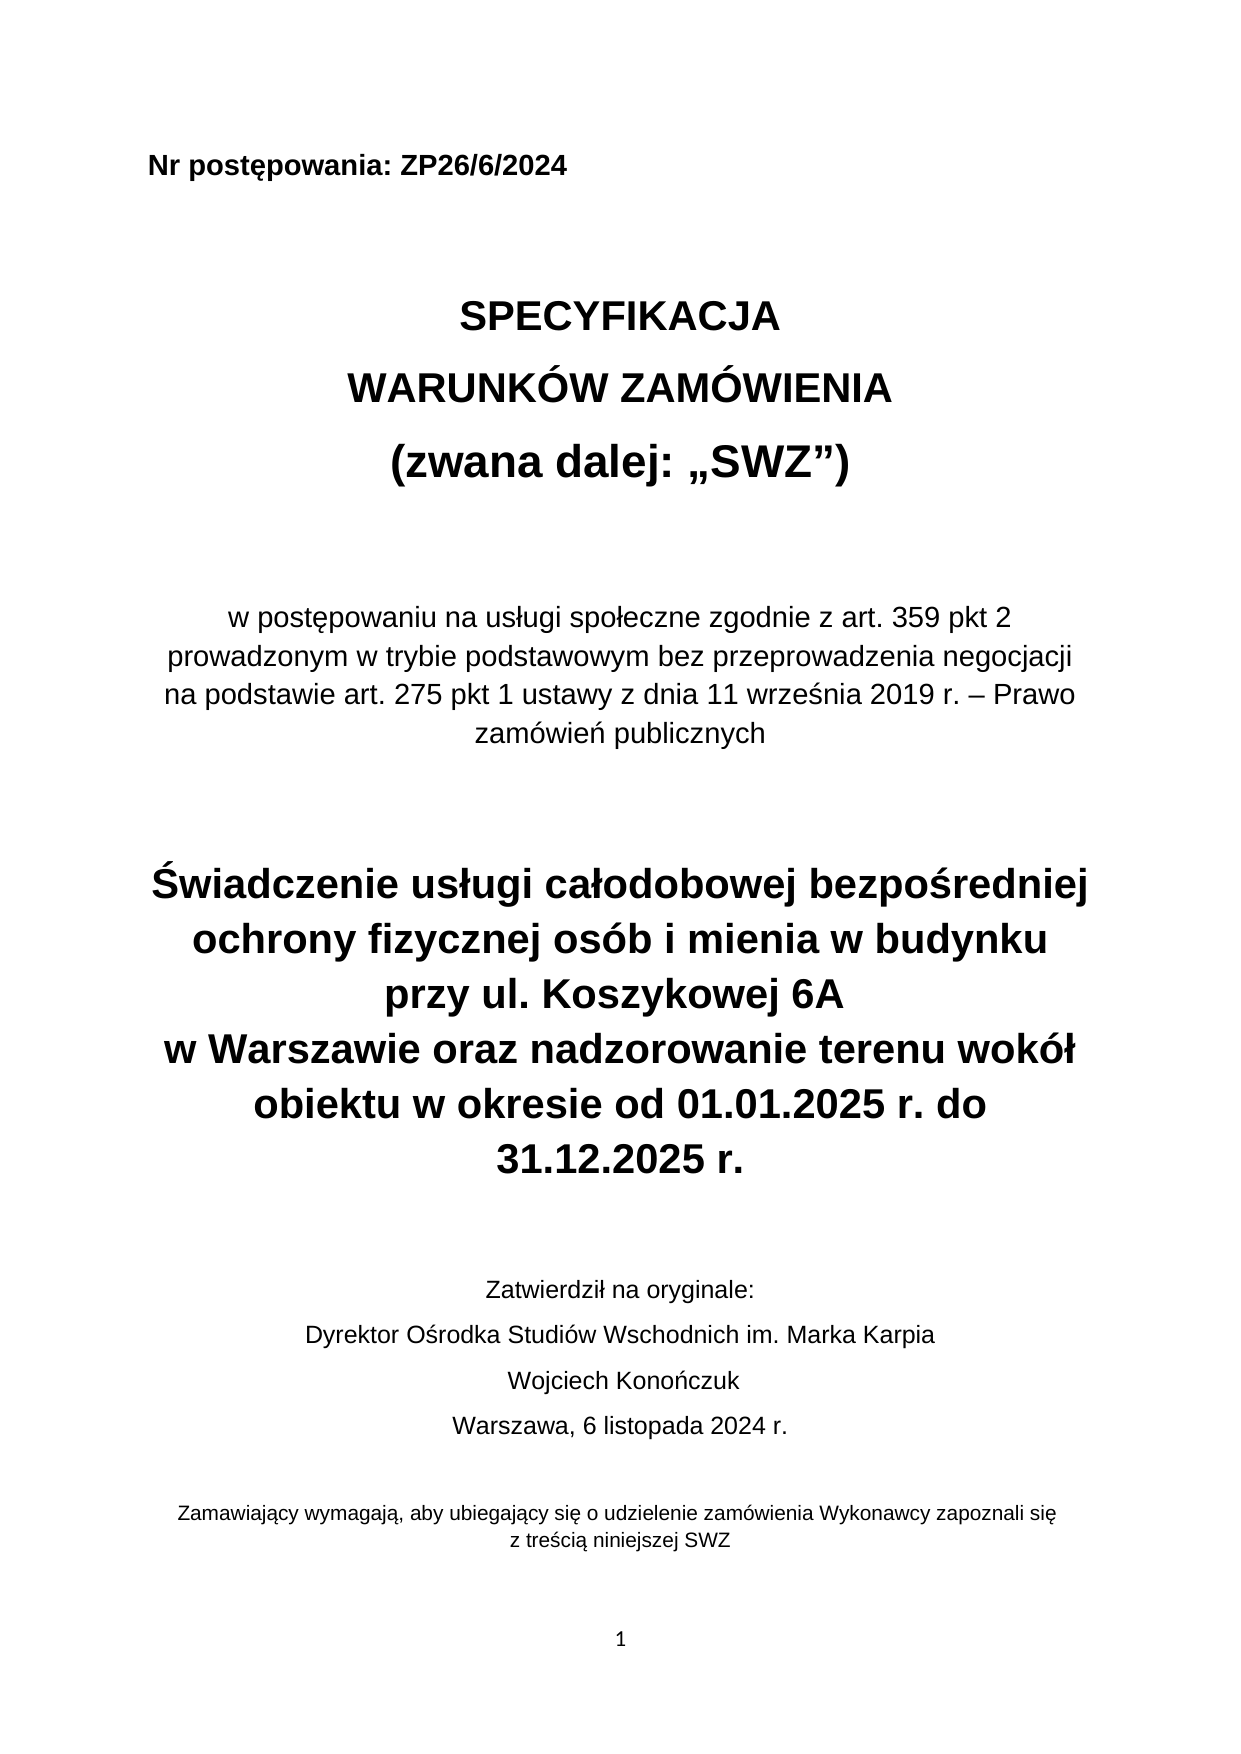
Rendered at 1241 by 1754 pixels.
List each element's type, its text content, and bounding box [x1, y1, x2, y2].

text (zwana dalej: „SWZ”) [148, 435, 1093, 487]
text Zatwierdził na oryginale: [148, 1275, 1093, 1303]
text Dyrektor Ośrodka Studiów Wschodnich im. Marka Karpia [148, 1320, 1093, 1349]
text Wojciech Konończuk [148, 1366, 1093, 1394]
text Świadczenie usługi całodobowej bezpośredniej ochrony fizycznej osób i mienia w budynku przy ul. Koszykowej 6A w Warszawie oraz nadzorowanie terenu wokół obiektu w okresie od 01.01.2025 r. do 31.12.2025 r. [148, 859, 1093, 1183]
text w postępowaniu na usługi społeczne zgodnie z art. 359 pkt 2 prowadzonym w trybie podstawowym bez przeprowadzenia negocjacji na podstawie art. 275 pkt 1 ustawy z dnia 11 września 2019 r. – Prawo zamówień publicznych [148, 600, 1093, 749]
text Warszawa, 6 listopada 2024 r. [148, 1411, 1093, 1440]
text Zamawiający wymagają, aby ubiegający się o udzielenie zamówienia Wykonawcy zapoznali się z treścią niniejszej SWZ [148, 1501, 1093, 1552]
text Nr postępowania: ZP26/6/2024 [148, 148, 1093, 181]
text SPECYFIKACJA [148, 291, 1093, 339]
text WARUNKÓW ZAMÓWIENIA [148, 363, 1093, 411]
